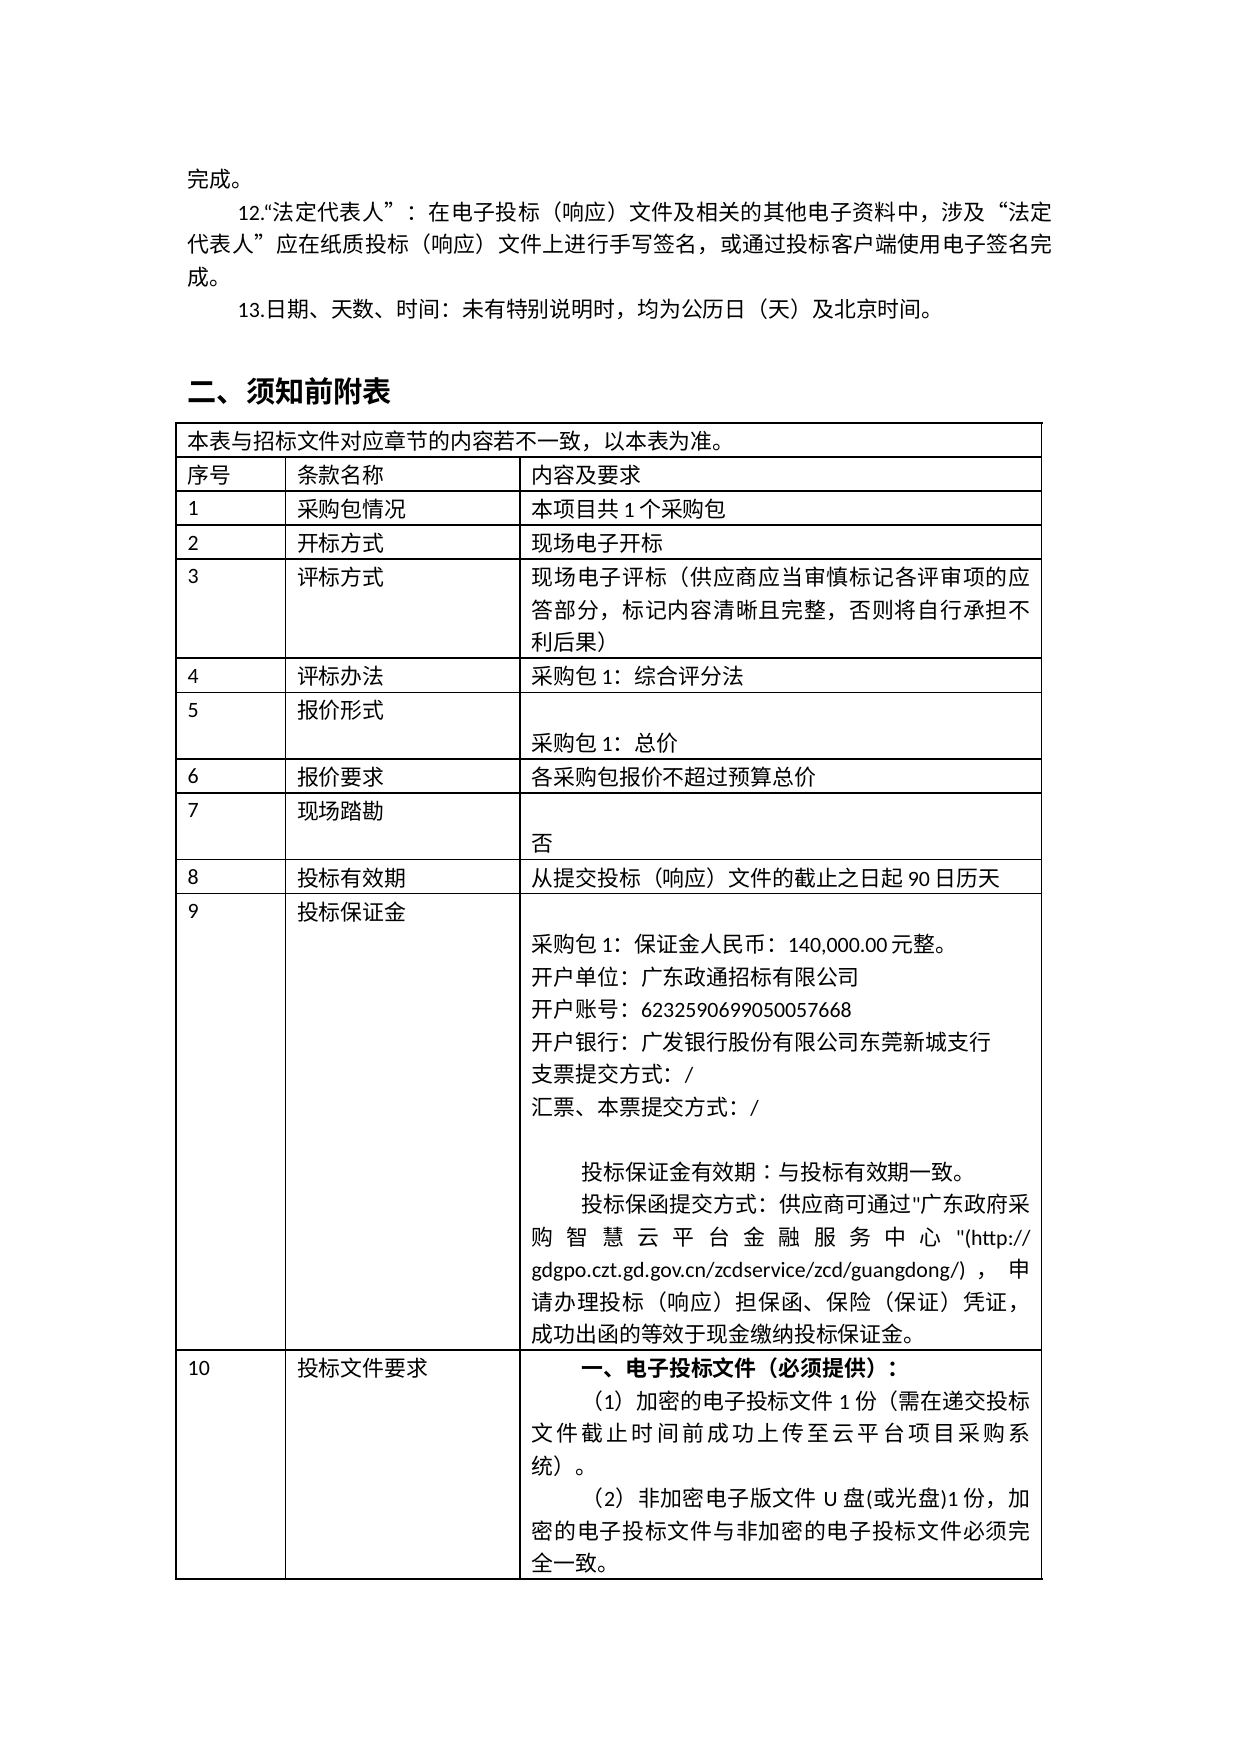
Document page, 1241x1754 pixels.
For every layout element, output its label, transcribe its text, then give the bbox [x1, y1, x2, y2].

table_cell 现场踏勘 [286, 794, 519, 858]
table_cell 2 [177, 526, 285, 558]
table_header 本表与招标文件对应章节的内容若不一致，以本表为准。 [177, 424, 1041, 456]
table_cell 采购包1：保证金人民币：140,000.00元整。 开户单位：广东政通招标有限公司 开户账号：6232590699050057668 开户银行：广发银行股份有限公司东莞新城支行 支票提交方式：/ 汇票、本票提交方式：/ 投标保证金有效期∶与投标有效期一致。 投标保函提交方式：供应商可通过"广东政府采购智慧云平台金融服务中心"(http://gdgpo.czt.gd.gov.cn/zcdservice/zcd/guangdong/)，申请办理投标（响应）担保函、保险（保证）凭证，成功出函的等效于现金缴纳投标保证金。 [521, 894, 1041, 1349]
table_cell 本项目共1个采购包 [521, 492, 1041, 524]
table_cell 5 [177, 693, 285, 758]
table_cell 条款名称 [286, 458, 519, 490]
table_cell 6 [177, 760, 285, 792]
text 二、须知前附表 [187, 357, 1053, 422]
table_cell 投标文件要求 [286, 1351, 519, 1578]
table_cell 1 [177, 492, 285, 524]
table_cell 10 [177, 1351, 285, 1578]
table_cell 投标保证金 [286, 894, 519, 1349]
text 12.“法定代表人”：在电子投标（响应）文件及相关的其他电子资料中，涉及“法定代表人”应在纸质投标（响应）文件上进行手写签名，或通过投标客户端使用电子签名完成。 [187, 194, 1053, 292]
table_cell 否 [521, 794, 1041, 858]
table_cell 8 [177, 860, 285, 893]
table_cell 采购包1：综合评分法 [521, 659, 1041, 691]
table_cell 各采购包报价不超过预算总价 [521, 760, 1041, 792]
table_cell 内容及要求 [521, 458, 1041, 490]
table_cell 报价形式 [286, 693, 519, 758]
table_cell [521, 1351, 1041, 1578]
table_cell 现场电子开标 [521, 526, 1041, 558]
table_cell 从提交投标（响应）文件的截止之日起90日历天 [521, 860, 1041, 893]
table_cell 采购包1：总价 [521, 693, 1041, 758]
table_cell 序号 [177, 458, 285, 490]
table_cell 评标方式 [286, 560, 519, 657]
table_cell 现场电子评标（供应商应当审慎标记各评审项的应答部分，标记内容清晰且完整，否则将自行承担不利后果） [521, 560, 1041, 657]
table_cell 采购包情况 [286, 492, 519, 524]
table_cell 3 [177, 560, 285, 657]
table_cell 开标方式 [286, 526, 519, 558]
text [187, 162, 1053, 194]
table_cell 9 [177, 894, 285, 1349]
table_cell 7 [177, 794, 285, 858]
table_cell 报价要求 [286, 760, 519, 792]
table_cell 评标办法 [286, 659, 519, 691]
table_cell 4 [177, 659, 285, 691]
text 13.日期、天数、时间：未有特别说明时，均为公历日（天）及北京时间。 [187, 292, 1053, 324]
table_cell 投标有效期 [286, 860, 519, 893]
